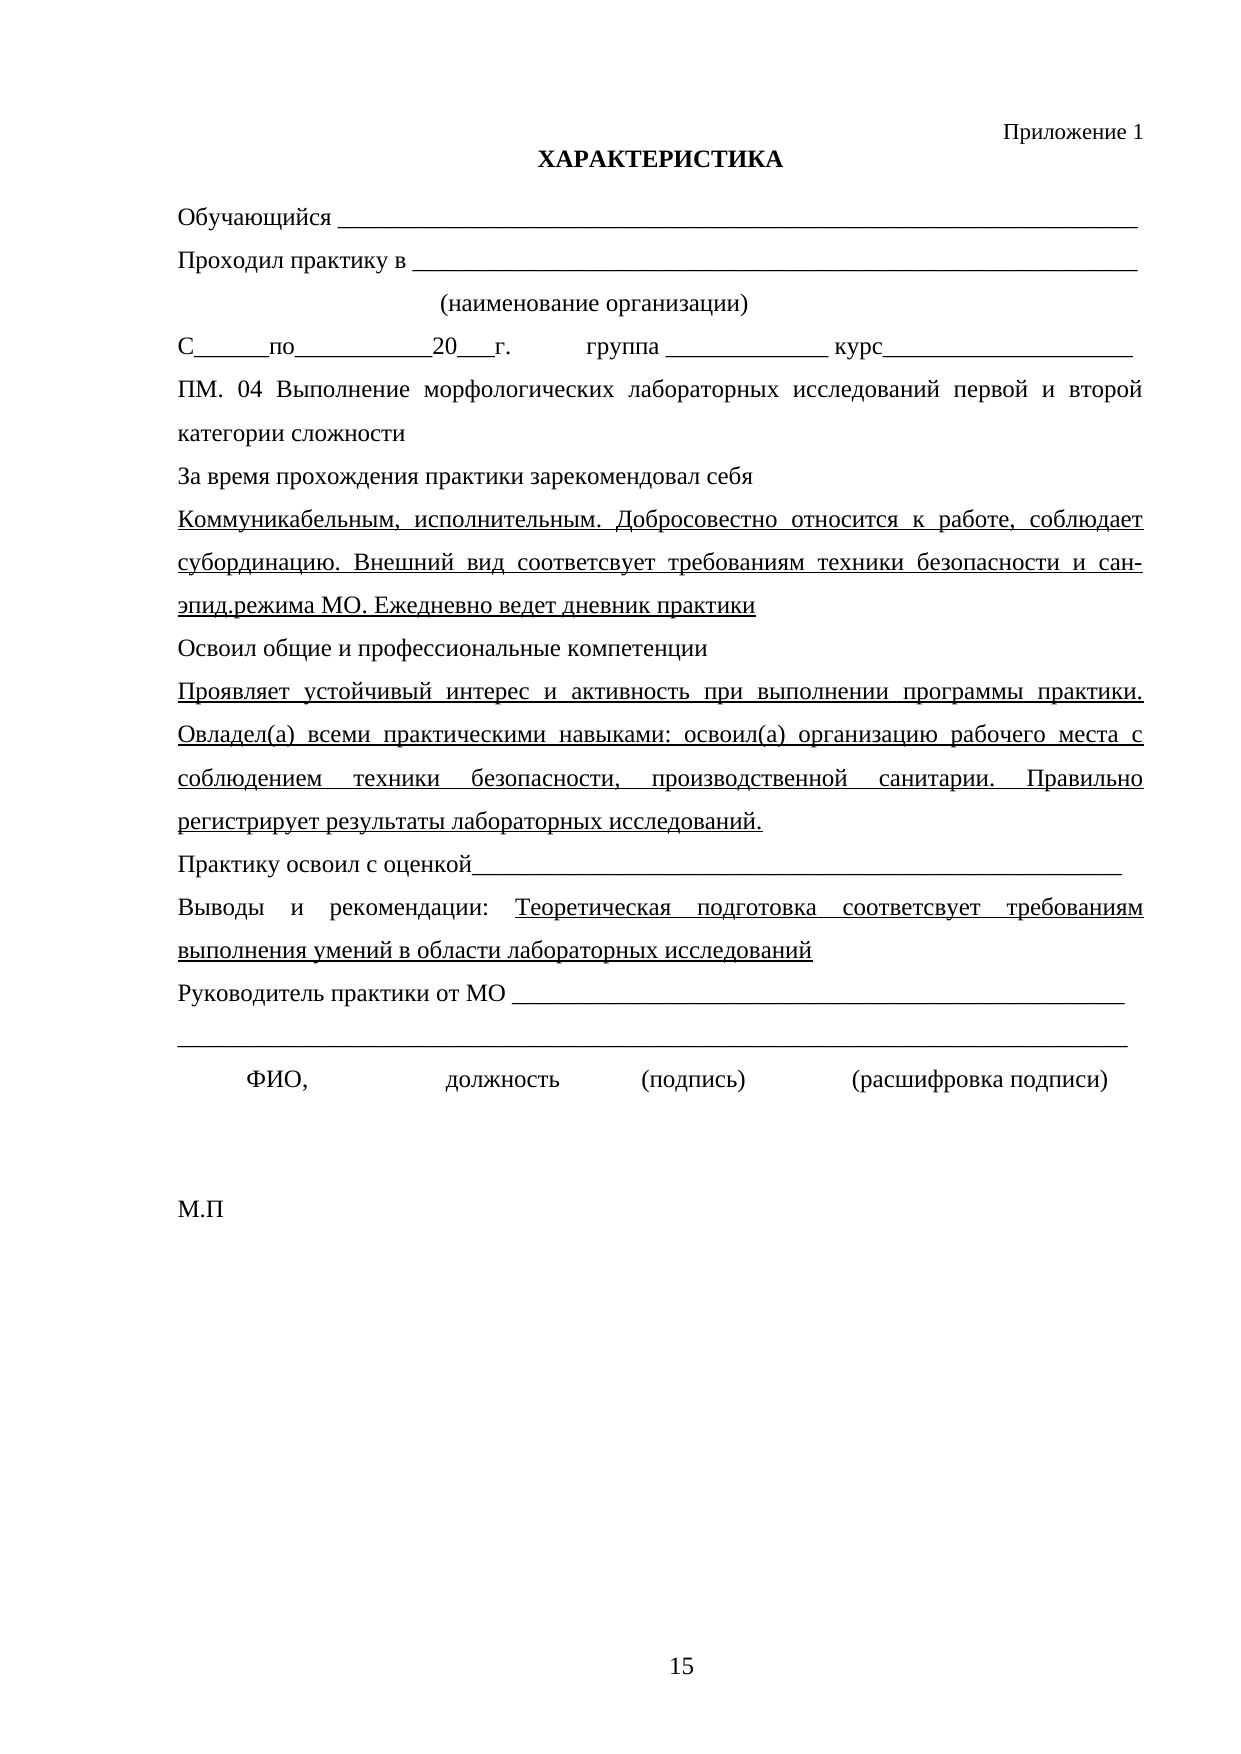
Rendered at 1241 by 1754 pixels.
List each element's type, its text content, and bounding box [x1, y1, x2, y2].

text За время прохождения практики зарекомендовал себя [177, 461, 1144, 489]
text Освоил общие и профессиональные компетенции [177, 633, 1144, 662]
text Приложение 1 [177, 118, 1144, 144]
text Руководитель практики от МО _________________________________________________ [177, 978, 1144, 1007]
text Практику освоил с оценкой____________________________________________________ [177, 849, 1144, 878]
text ХАРАКТЕРИСТИКА [177, 144, 1144, 173]
text Коммуникабельным, исполнительным. Добросовестно относится к работе, соблюдает субординацию. Внешний вид соответсвует требованиям техники безопасности и сан-эпид.режима МО. Ежедневно ведет дневник практики [177, 530, 1144, 619]
text Проявляет устойчивый интерес и активность при выполнении программы практики. Овладел(а) всеми практическими навыками: освоил(а) организацию рабочего места с соблюдением техники безопасности, производственной санитарии. Правильно регистрирует результаты лабораторных исследований. [177, 676, 1144, 701]
text Проходил практику в __________________________________________________________ [177, 245, 1144, 274]
text ПМ. 04 Выполнение морфологических лабораторных исследований первой и второй категории сложности [177, 374, 1144, 446]
text Проявляет устойчивый интерес и активность при выполнении программы практики. Овладел(а) всеми практическими навыками: освоил(а) организацию рабочего места с соблюдением техники безопасности, производственной санитарии. Правильно регистрирует результаты лабораторных исследований. [177, 789, 1144, 834]
text (наименование организации) [177, 288, 1144, 317]
text М.П [177, 1194, 1240, 1223]
text Коммуникабельным, исполнительным. Добросовестно относится к работе, соблюдает субординацию. Внешний вид соответсвует требованиям техники безопасности и сан-эпид.режима МО. Ежедневно ведет дневник практики [177, 504, 1144, 529]
text Выводы и рекомендации: Теоретическая подготовка соответсвует требованиям выполнения умений в области лабораторных исследований [177, 892, 1144, 964]
text Обучающийся ________________________________________________________________ [177, 202, 1144, 231]
text Проявляет устойчивый интерес и активность при выполнении программы практики. Овладел(а) всеми практическими навыками: освоил(а) организацию рабочего места с соблюдением техники безопасности, производственной санитарии. Правильно регистрирует результаты лабораторных исследований. [177, 745, 1144, 788]
text Проявляет устойчивый интерес и активность при выполнении программы практики. Овладел(а) всеми практическими навыками: освоил(а) организацию рабочего места с соблюдением техники безопасности, производственной санитарии. Правильно регистрирует результаты лабораторных исследований. [177, 702, 1144, 744]
text ФИО, должность (подпись) (расшифровка подписи) [177, 1064, 1144, 1093]
text С______по___________20___г. группа _____________ курс____________________ [177, 331, 1144, 360]
text ____________________________________________________________________________ [177, 1021, 1144, 1050]
